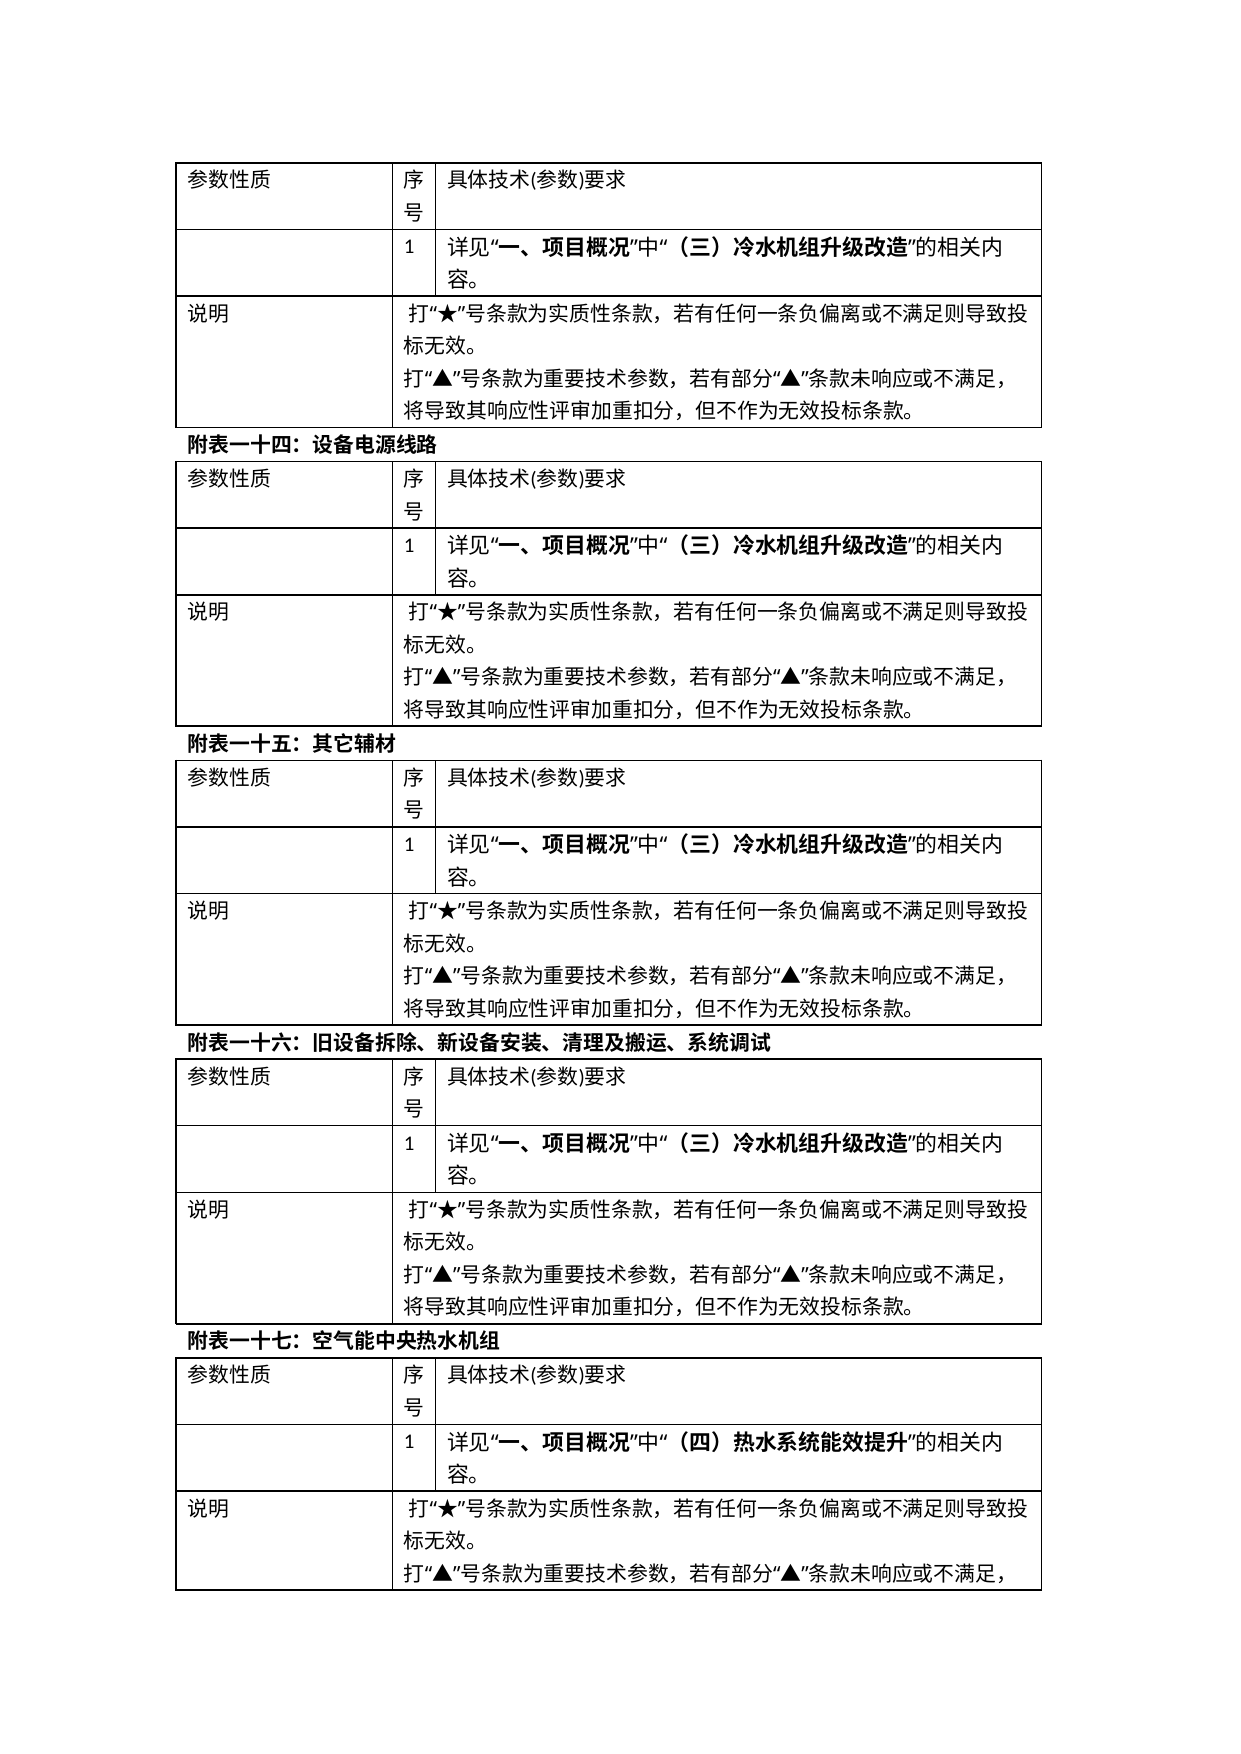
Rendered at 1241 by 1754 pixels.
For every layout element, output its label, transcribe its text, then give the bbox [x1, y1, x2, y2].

table_cell 打“★”号条款为实质性条款，若有任何一条负偏离或不满足则导致投标无效。 打“▲”号条款为重要技术参数，若有部分“▲”条款未响应或不满足，将导致其响应性评审加重扣分，但不作为无效投标条款。 [393, 596, 1041, 725]
table_header 序号 [393, 1060, 435, 1125]
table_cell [393, 297, 1041, 427]
table_cell [177, 230, 392, 295]
table_cell [177, 828, 392, 893]
table_cell 说明 [177, 596, 392, 725]
table_cell 说明 [177, 1492, 392, 1589]
text 附表一十五：其它辅材 [187, 727, 1053, 759]
table_header 具体技术(参数)要求 [436, 1060, 1041, 1125]
table_cell [177, 1126, 392, 1191]
table_header 序号 [393, 462, 435, 527]
table_cell 详见“一、项目概况”中“（三）冷水机组升级改造”的相关内容。 [436, 1126, 1041, 1191]
table_cell 1 [393, 828, 435, 893]
table_cell [177, 529, 392, 594]
table_cell 说明 [177, 894, 392, 1024]
table_cell [177, 1425, 392, 1490]
table_header 具体技术(参数)要求 [436, 164, 1041, 228]
table_header 序号 [393, 761, 435, 826]
table_header 参数性质 [177, 761, 392, 826]
table_cell 详见“一、项目概况”中“（三）冷水机组升级改造”的相关内容。 [436, 230, 1041, 295]
table_cell 详见“一、项目概况”中“（三）冷水机组升级改造”的相关内容。 [436, 828, 1041, 893]
table_header 参数性质 [177, 1060, 392, 1125]
table_header 参数性质 [177, 462, 392, 527]
table_cell 1 [393, 1425, 435, 1490]
table_cell 1 [393, 230, 435, 295]
table_cell 打“★”号条款为实质性条款，若有任何一条负偏离或不满足则导致投标无效。 打“▲”号条款为重要技术参数，若有部分“▲”条款未响应或不满足，将导致其响应性评审加重扣分，但不作为无效投标条款。 [393, 894, 1041, 1024]
table_header 具体技术(参数)要求 [436, 761, 1041, 826]
table_cell 1 [393, 1126, 435, 1191]
table_header 序号 [393, 164, 435, 228]
table_header 具体技术(参数)要求 [436, 1359, 1041, 1423]
table_header 参数性质 [177, 164, 392, 228]
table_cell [393, 1492, 1041, 1589]
table_cell 1 [393, 529, 435, 594]
table_cell 打“★”号条款为实质性条款，若有任何一条负偏离或不满足则导致投标无效。 打“▲”号条款为重要技术参数，若有部分“▲”条款未响应或不满足，将导致其响应性评审加重扣分，但不作为无效投标条款。 [393, 1193, 1041, 1323]
text 附表一十四：设备电源线路 [187, 428, 1053, 461]
text 附表一十六：旧设备拆除、新设备安装、清理及搬运、系统调试 [187, 1026, 1053, 1058]
table_cell 说明 [177, 1193, 392, 1323]
table_header 参数性质 [177, 1359, 392, 1423]
table_header 具体技术(参数)要求 [436, 462, 1041, 527]
table_header 序号 [393, 1359, 435, 1423]
table_cell 详见“一、项目概况”中“（四）热水系统能效提升”的相关内容。 [436, 1425, 1041, 1490]
table_cell 说明 [177, 297, 392, 427]
table_cell 详见“一、项目概况”中“（三）冷水机组升级改造”的相关内容。 [436, 529, 1041, 594]
text 附表一十七：空气能中央热水机组 [187, 1324, 1053, 1357]
